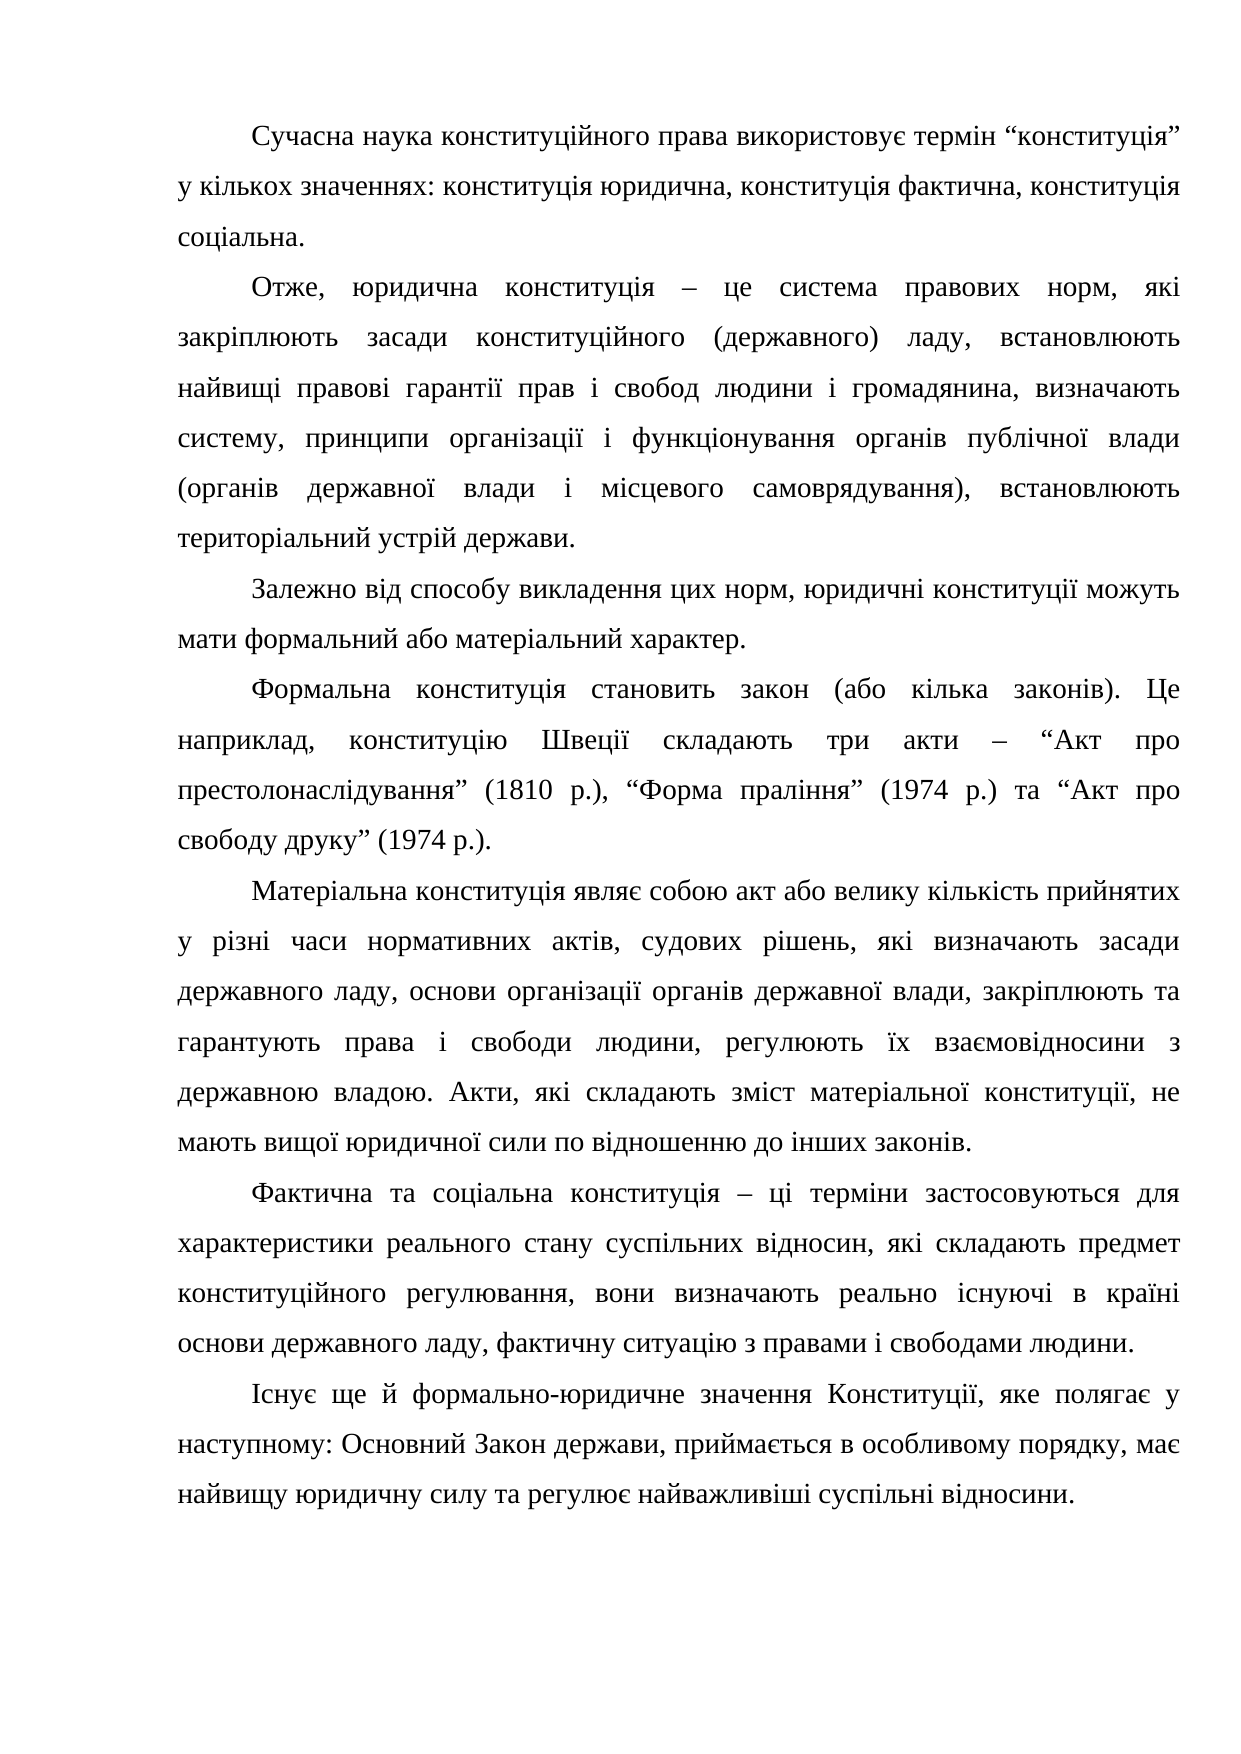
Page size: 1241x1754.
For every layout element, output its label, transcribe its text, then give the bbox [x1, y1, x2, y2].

text Залежно від способу викладення цих норм, юридичні конституції можуть мати формальний або матеріальний характер. [177, 571, 1181, 655]
text Отже, юридична конституція – це система правових норм, які закріплюють засади конституційного (державного) ладу, встановлюють найвищі правові гарантії прав і свобод людини і громадянина, визначають систему, принципи організації і функціонування органів публічної влади (органів державної влади і місцевого самоврядування), встановлюють територіальний устрій держави. [177, 269, 1181, 554]
text Формальна конституція становить закон (або кілька законів). Це наприклад, конституцію Швеції складають три акти – “Акт про престолонаслідування” (1810 р.), “Форма праління” (1974 р.) та “Акт про свободу друку” (1974 р.). [177, 672, 1181, 856]
text Матеріальна конституція являє собою акт або велику кількість прийнятих у різні часи нормативних актів, судових рішень, які визначають засади державного ладу, основи організації органів державної влади, закріплюють та гарантують права і свободи людини, регулюють їх взаємовідносини з державною владою. Акти, які складають зміст матеріальної конституції, не мають вищої юридичної сили по відношенню до інших законів. [177, 873, 1181, 1158]
text Фактична та соціальна конституція – ці терміни застосовуються для характеристики реального стану суспільних відносин, які складають предмет конституційного регулювання, вони визначають реально існуючі в країні основи державного ладу, фактичну ситуацію з правами і свободами людини. [177, 1175, 1181, 1359]
text Існує ще й формально-юридичне значення Конституції, яке полягає у наступному: Основний Закон держави, приймається в особливому порядку, має найвищу юридичну силу та регулює найважливіші суспільні відносини. [177, 1376, 1181, 1510]
text Сучасна наука конституційного права використовує термін “конституція” у кількох значеннях: конституція юридична, конституція фактична, конституція соціальна. [177, 118, 1181, 252]
